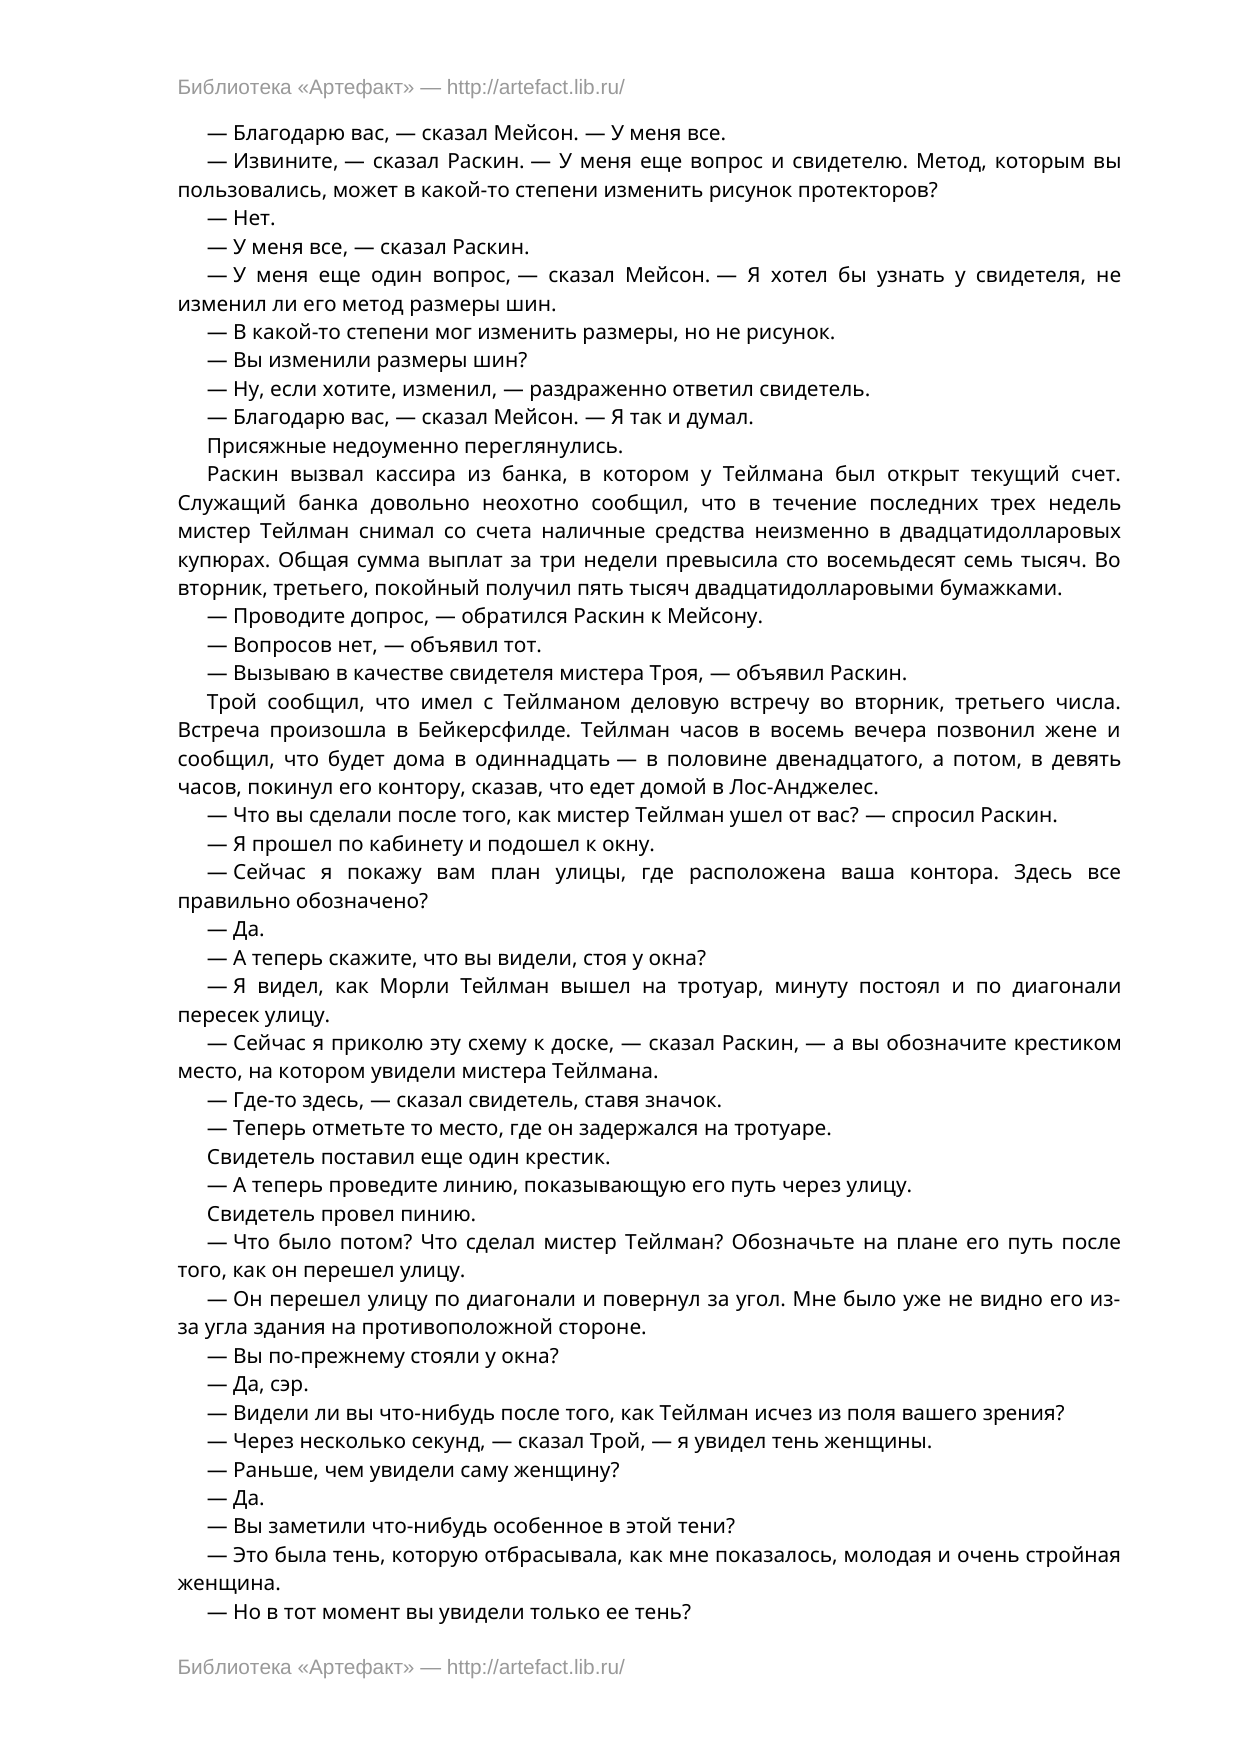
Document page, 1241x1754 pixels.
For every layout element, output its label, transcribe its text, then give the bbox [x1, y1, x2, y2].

text — В какой-то степени мог изменить размеры, но не рисунок. [177, 317, 1122, 346]
text — Видели ли вы что-нибудь после того, как Тейлман исчез из поля вашего зрения? [177, 1398, 1122, 1426]
text Трой сообщил, что имел с Тейлманом деловую встречу во вторник, третьего числа. Встреча произошла в Бейкерсфилде. Тейлман часов в восемь вечера позвонил жене и сообщил, что будет дома в одиннадцать — в половине двенадцатого, а потом, в девять часов, покинул его контору, сказав, что едет домой в Лос-Анджелес. [177, 687, 1122, 801]
text — Что вы сделали после того, как мистер Тейлман ушел от вас? — спросил Раскин. [177, 801, 1122, 829]
text — Проводите допрос, — обратился Раскин к Мейсону. [177, 602, 1122, 630]
text — У меня еще один вопрос, — сказал Мейсон. — Я хотел бы узнать у свидетеля, не изменил ли его метод размеры шин. [177, 260, 1122, 317]
text Раскин вызвал кассира из банка, в котором у Тейлмана был открыт текущий счет. Служащий банка довольно неохотно сообщил, что в течение последних трех недель мистер Тейлман снимал со счета наличные средства неизменно в двадцатидолларовых купюрах. Общая сумма выплат за три недели превысила сто восемьдесят семь тысяч. Во вторник, третьего, покойный получил пять тысяч двадцатидолларовыми бумажками. [177, 459, 1122, 602]
text Присяжные недоуменно переглянулись. [177, 431, 1122, 459]
text Свидетель поставил еще один крестик. [177, 1142, 1122, 1170]
text — Он перешел улицу по диагонали и повернул за угол. Мне было уже не видно его из-за угла здания на противоположной стороне. [177, 1284, 1122, 1341]
text — Сейчас я покажу вам план улицы, где расположена ваша контора. Здесь все правильно обозначено? [177, 857, 1122, 914]
text — Вы заметили что-нибудь особенное в этой тени? [177, 1512, 1122, 1540]
text — У меня все, — сказал Раскин. [177, 232, 1122, 260]
text — Где-то здесь, — сказал свидетель, ставя значок. [177, 1085, 1122, 1113]
text — Да, сэр. [177, 1369, 1122, 1398]
text — Это была тень, которую отбрасывала, как мне показалось, молодая и очень стройная женщина. [177, 1540, 1122, 1597]
text — Нет. [177, 203, 1122, 232]
text — Вызываю в качестве свидетеля мистера Троя, — объявил Раскин. [177, 658, 1122, 687]
text — Я прошел по кабинету и подошел к окну. [177, 829, 1122, 857]
text — Вы по-прежнему стояли у окна? [177, 1341, 1122, 1369]
text — Благодарю вас, — сказал Мейсон. — У меня все. [177, 118, 1122, 147]
text — А теперь проведите линию, показывающую его путь через улицу. [177, 1170, 1122, 1199]
text — Раньше, чем увидели саму женщину? [177, 1455, 1122, 1483]
text — Теперь отметьте то место, где он задержался на тротуаре. [177, 1113, 1122, 1142]
text — Благодарю вас, — сказал Мейсон. — Я так и думал. [177, 402, 1122, 431]
text — Через несколько секунд, — сказал Трой, — я увидел тень женщины. [177, 1426, 1122, 1455]
text Свидетель провел пинию. [177, 1199, 1122, 1227]
text — Да. [177, 1483, 1122, 1512]
text — Вы изменили размеры шин? [177, 346, 1122, 374]
text — Что было потом? Что сделал мистер Тейлман? Обозначьте на плане его путь после того, как он перешел улицу. [177, 1227, 1122, 1284]
text — Я видел, как Морли Тейлман вышел на тротуар, минуту постоял и по диагонали пересек улицу. [177, 971, 1122, 1028]
text — Но в тот момент вы увидели только ее тень? [177, 1597, 1122, 1625]
text — Вопросов нет, — объявил тот. [177, 630, 1122, 658]
text — Да. [177, 914, 1122, 943]
text — А теперь скажите, что вы видели, стоя у окна? [177, 943, 1122, 971]
text — Ну, если хотите, изменил, — раздраженно ответил свидетель. [177, 374, 1122, 402]
text — Извините, — сказал Раскин. — У меня еще вопрос и свидетелю. Метод, которым вы пользовались, может в какой-то степени изменить рисунок протекторов? [177, 147, 1122, 203]
text — Сейчас я приколю эту схему к доске, — сказал Раскин, — а вы обозначите крестиком место, на котором увидели мистера Тейлмана. [177, 1028, 1122, 1085]
